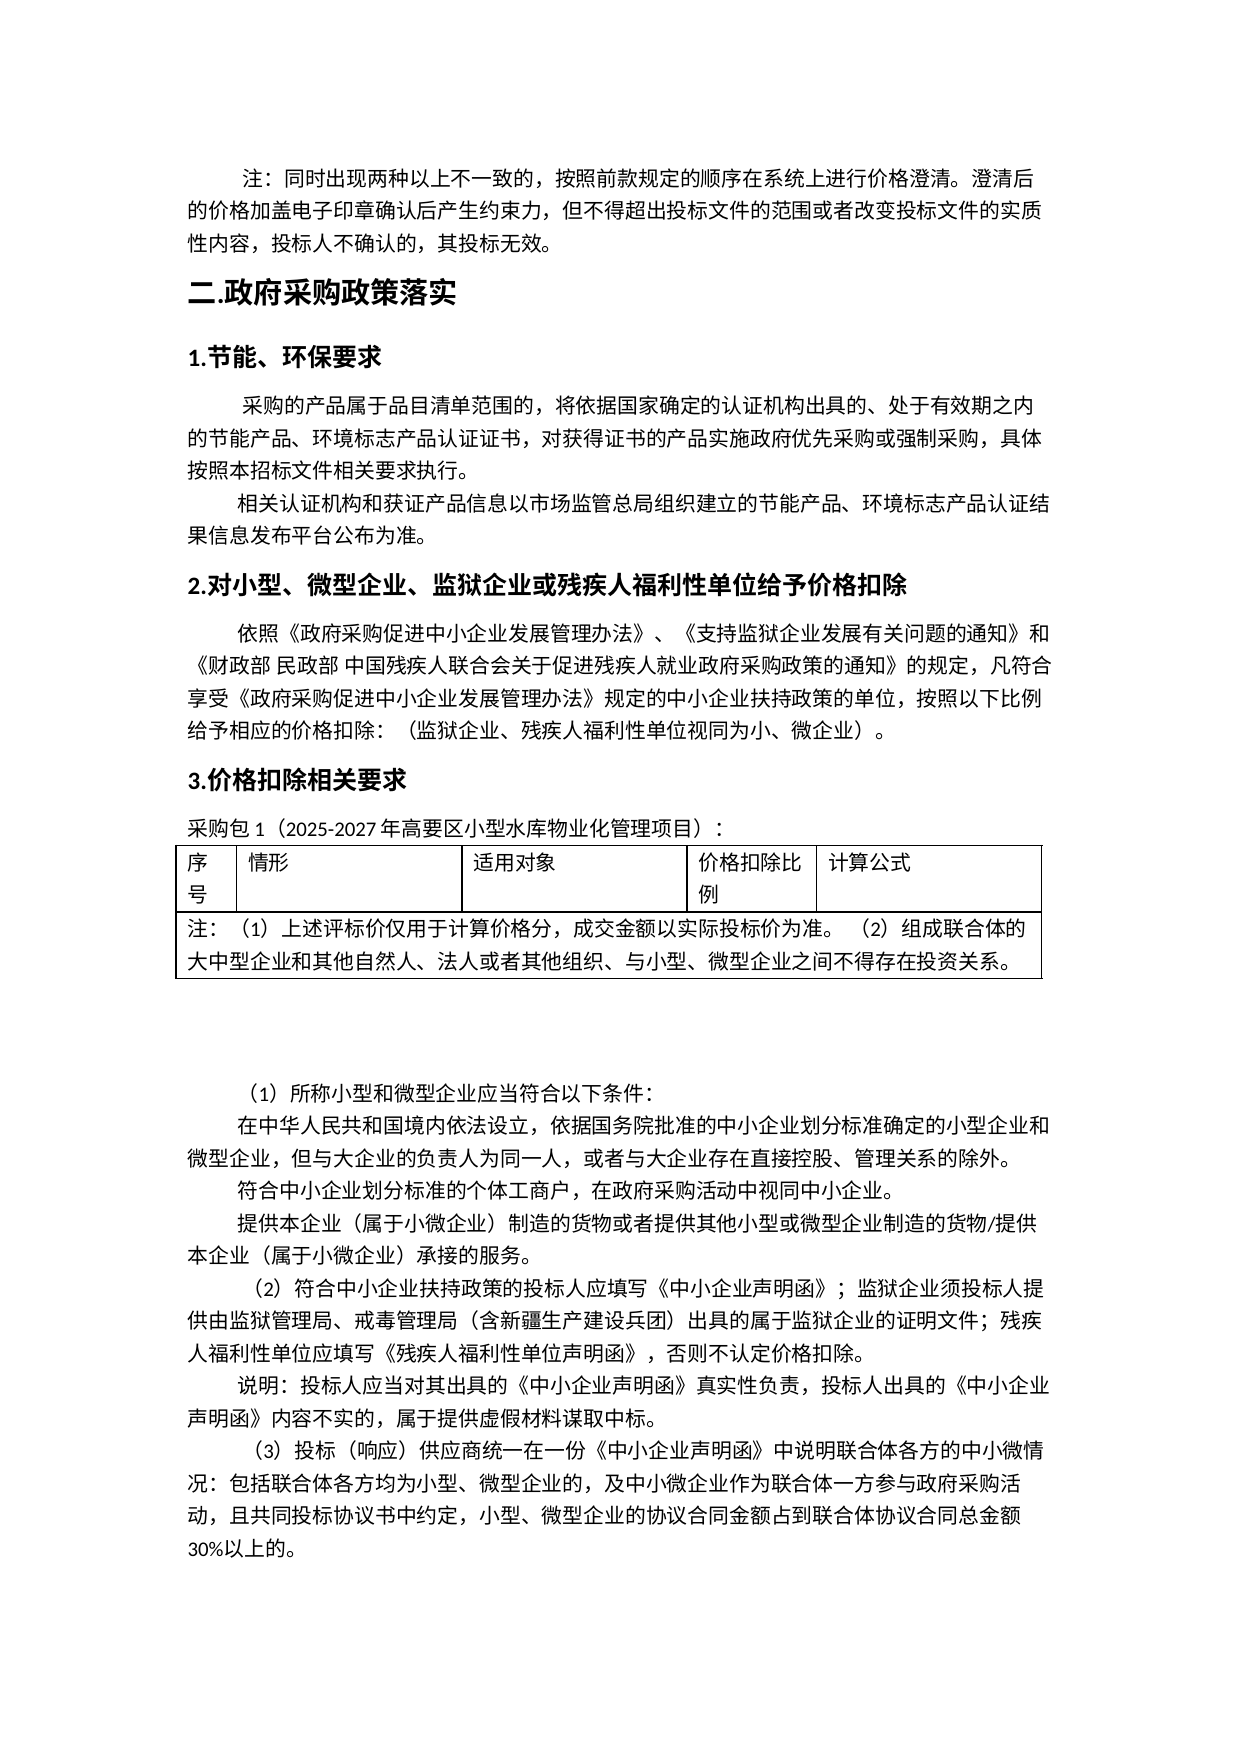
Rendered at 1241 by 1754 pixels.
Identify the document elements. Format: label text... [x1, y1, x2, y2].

text 1.节能、环保要求 [187, 324, 1053, 389]
text 符合中小企业划分标准的个体工商户，在政府采购活动中视同中小企业。 [187, 1174, 1053, 1207]
text 二.政府采购政策落实 [187, 259, 1053, 324]
text （3）投标（响应）供应商统一在一份《中小企业声明函》中说明联合体各方的中小微情况：包括联合体各方均为小型、微型企业的，及中小微企业作为联合体一方参与政府采购活动，且共同投标协议书中约定，小型、微型企业的协议合同金额占到联合体协议合同总金额30%以上的。 [187, 1434, 1053, 1564]
table_header 序号 [177, 846, 236, 911]
text 2.对小型、微型企业、监狱企业或残疾人福利性单位给予价格扣除 [187, 552, 1053, 617]
text 采购包1（2025-2027年高要区小型水库物业化管理项目）： [187, 812, 1053, 844]
text （2）符合中小企业扶持政策的投标人应填写《中小企业声明函》；监狱企业须投标人提供由监狱管理局、戒毒管理局（含新疆生产建设兵团）出具的属于监狱企业的证明文件；残疾人福利性单位应填写《残疾人福利性单位声明函》，否则不认定价格扣除。 [187, 1272, 1053, 1369]
text 注：同时出现两种以上不一致的，按照前款规定的顺序在系统上进行价格澄清。澄清后的价格加盖电子印章确认后产生约束力，但不得超出投标文件的范围或者改变投标文件的实质性内容，投标人不确认的，其投标无效。 [187, 162, 1053, 259]
text 在中华人民共和国境内依法设立，依据国务院批准的中小企业划分标准确定的小型企业和微型企业，但与大企业的负责人为同一人，或者与大企业存在直接控股、管理关系的除外。 [187, 1109, 1053, 1174]
text 提供本企业（属于小微企业）制造的货物或者提供其他小型或微型企业制造的货物/提供本企业（属于小微企业）承接的服务。 [187, 1207, 1053, 1272]
text （1）所称小型和微型企业应当符合以下条件： [187, 1077, 1053, 1109]
table_header 情形 [237, 846, 461, 911]
table_header 价格扣除比例 [688, 846, 816, 911]
text 依照《政府采购促进中小企业发展管理办法》、《支持监狱企业发展有关问题的通知》和《财政部 民政部 中国残疾人联合会关于促进残疾人就业政府采购政策的通知》的规定，凡符合享受《政府采购促进中小企业发展管理办法》规定的中小企业扶持政策的单位，按照以下比例给予相应的价格扣除：（监狱企业、残疾人福利性单位视同为小、微企业）。 [187, 617, 1053, 747]
text 3.价格扣除相关要求 [187, 747, 1053, 812]
table_header 适用对象 [463, 846, 686, 911]
table_cell 注：（1）上述评标价仅用于计算价格分，成交金额以实际投标价为准。 （2）组成联合体的大中型企业和其他自然人、法人或者其他组织、与小型、微型企业之间不得存在投资关系。 [177, 913, 1041, 978]
text 说明：投标人应当对其出具的《中小企业声明函》真实性负责，投标人出具的《中小企业声明函》内容不实的，属于提供虚假材料谋取中标。 [187, 1369, 1053, 1434]
table_header 计算公式 [817, 846, 1041, 911]
text 采购的产品属于品目清单范围的，将依据国家确定的认证机构出具的、处于有效期之内的节能产品、环境标志产品认证证书，对获得证书的产品实施政府优先采购或强制采购，具体按照本招标文件相关要求执行。 [187, 389, 1053, 487]
text 相关认证机构和获证产品信息以市场监管总局组织建立的节能产品、环境标志产品认证结果信息发布平台公布为准。 [187, 487, 1053, 552]
